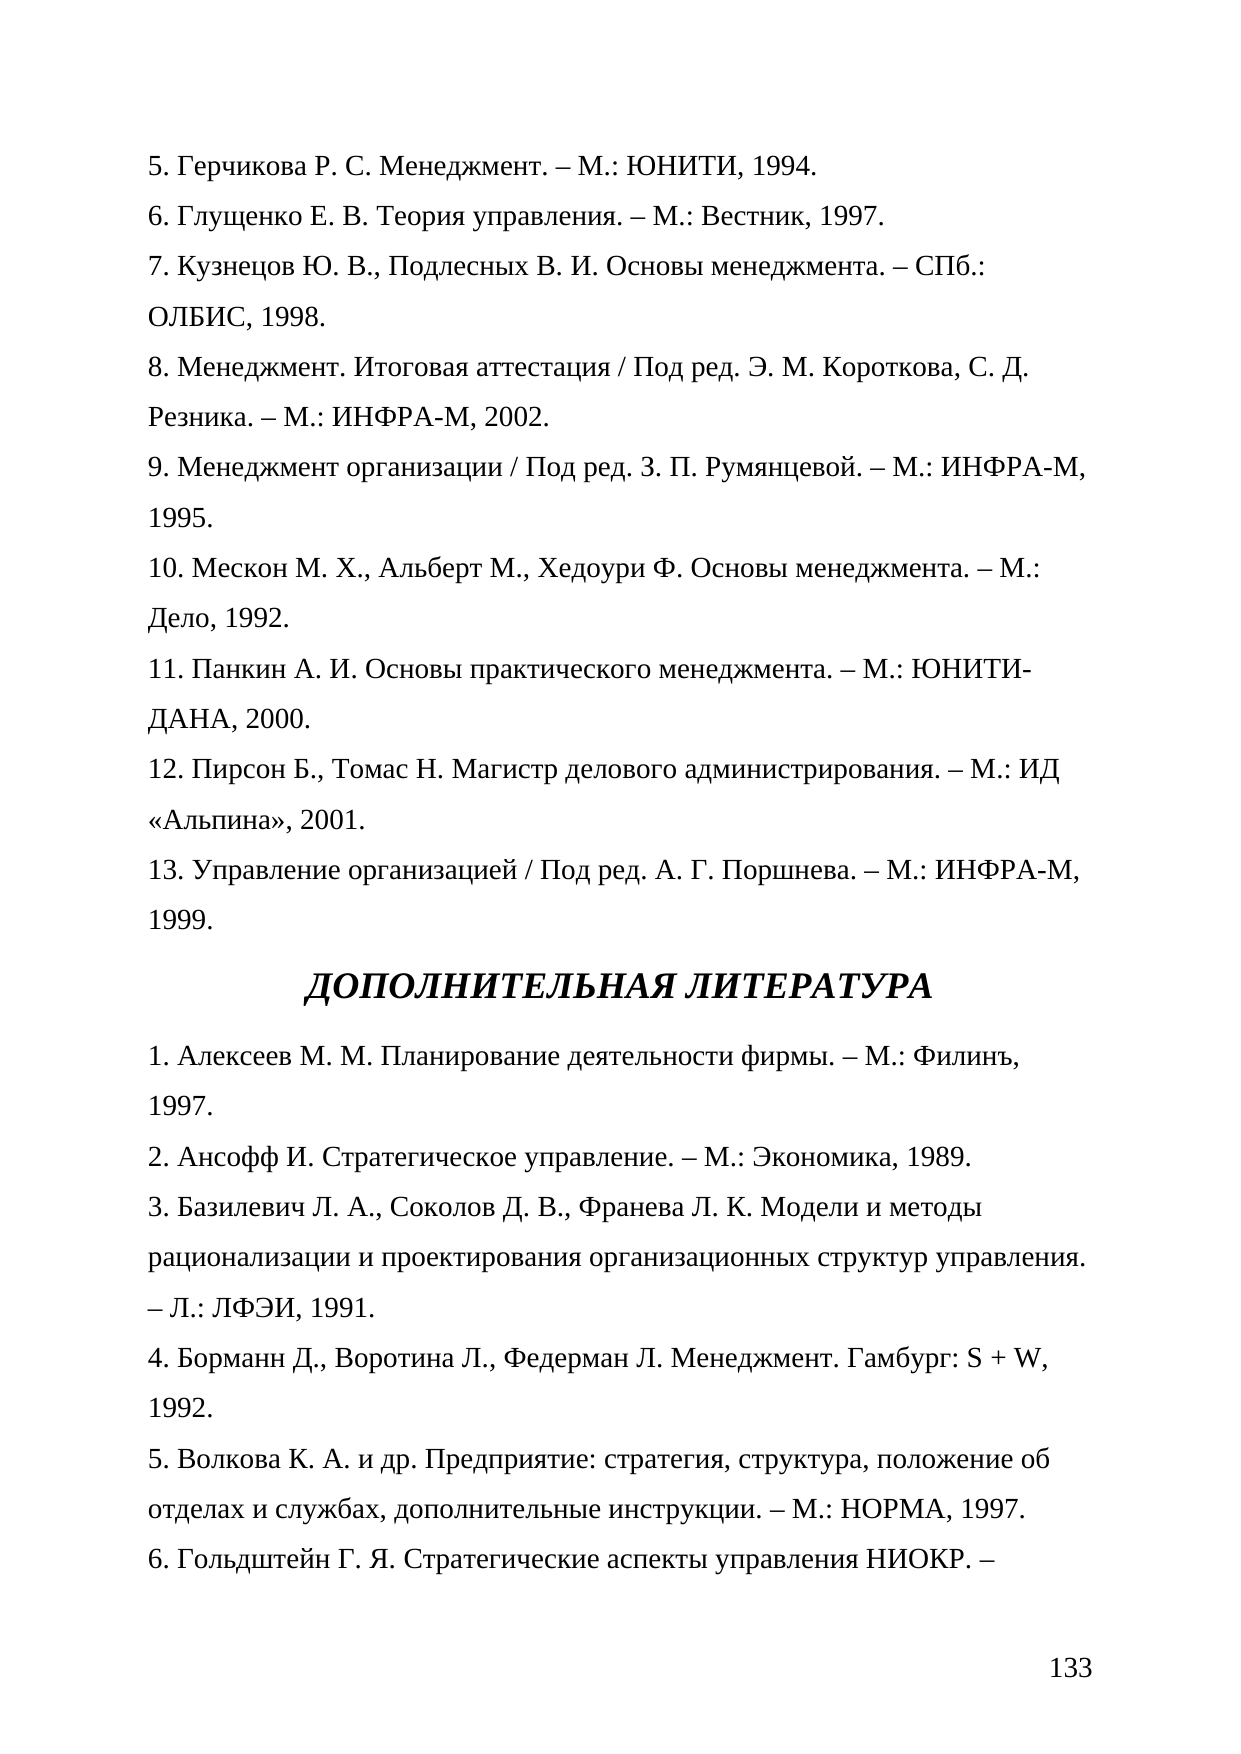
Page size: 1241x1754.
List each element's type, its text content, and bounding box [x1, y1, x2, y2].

text ДОПОЛНИТЕЛЬНАЯ ЛИТЕРАТУРА [148, 963, 1092, 1006]
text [148, 148, 1092, 936]
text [148, 1038, 1092, 1575]
